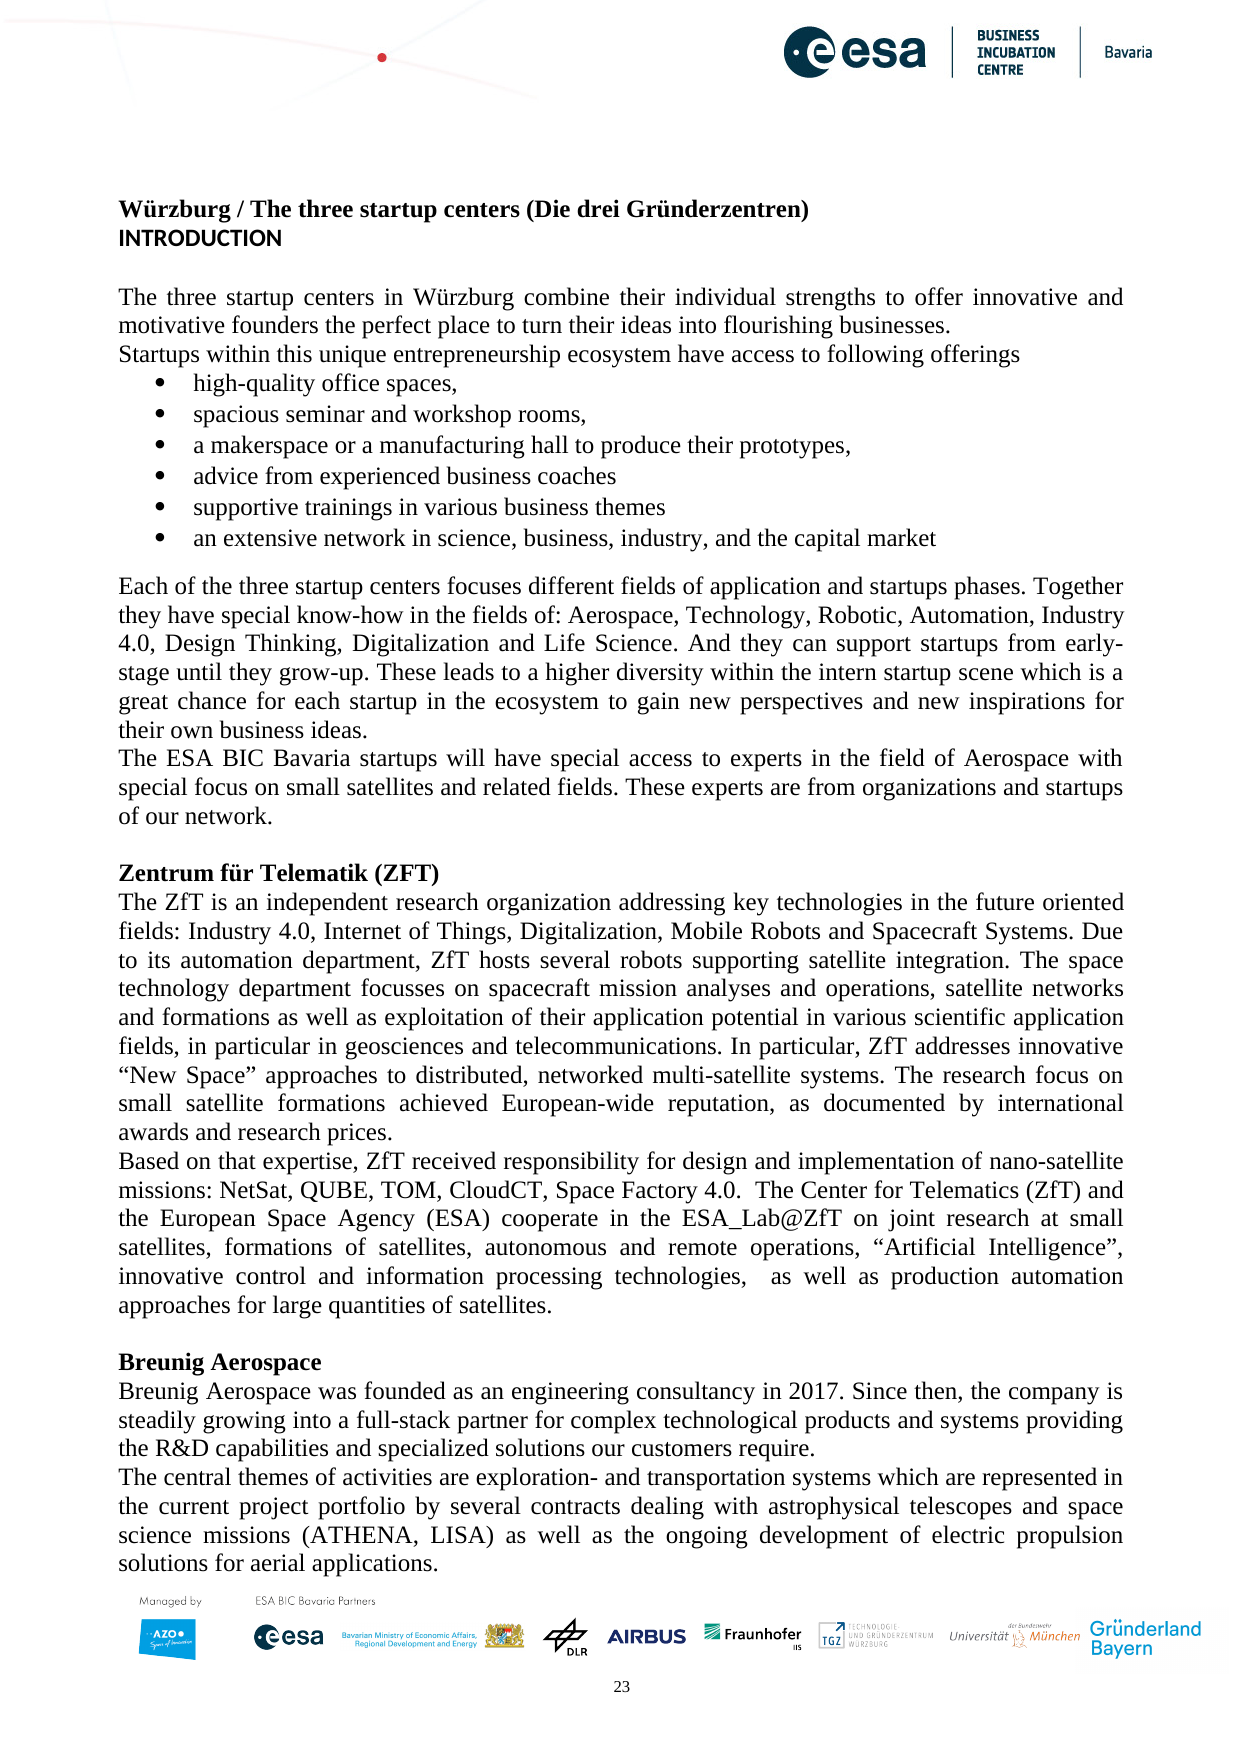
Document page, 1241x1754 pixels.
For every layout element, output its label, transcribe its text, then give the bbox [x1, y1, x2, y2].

text The ZfT is an independent research organization addressing key technologies in the future oriented fields: Industry 4.0, Internet of Things, Digitalization, Mobile Robots and Spacecraft Systems. Due to its automation department, ZfT hosts several robots supporting satellite integration. The space technology department focusses on spacecraft mission analyses and operations, satellite networks and formations as well as exploitation of their application potential in various scientific application fields, in particular in geosciences and telecommunications. In particular, ZfT addresses innovative “New Space” approaches to distributed, networked multi-satellite systems. The research focus on small satellite formations achieved European-wide reputation, as documented by international awards and research prices. [118, 887, 1125, 1146]
text INTRODUCTION [118, 222, 1125, 253]
text The ESA BIC Bavaria startups will have special access to experts in the field of Aerospace with special focus on small satellites and related fields. These experts are from organizations and startups of our network. [118, 743, 1125, 830]
list high-quality office spaces, [156, 368, 1125, 397]
list spacious seminar and workshop rooms, [156, 399, 1125, 428]
text The central themes of activities are exploration- and transportation systems which are represented in the current project portfolio by several contracts dealing with astrophysical telescopes and space science missions (ATHENA, LISA) as well as the ongoing development of electric propulsion solutions for aerial applications. [118, 1462, 1125, 1577]
list advice from experienced business coaches [156, 461, 1125, 490]
text Based on that expertise, ZfT received responsibility for design and implementation of nano-satellite missions: NetSat, QUBE, TOM, CloudCT, Space Factory 4.0. The Center for Telematics (ZfT) and the European Space Agency (ESA) cooperate in the ESA_Lab@ZfT on joint research at small satellites, formations of satellites, autonomous and remote operations, “Artificial Intelligence”, innovative control and information processing technologies, as well as production automation approaches for large quantities of satellites. [118, 1146, 1125, 1318]
list an extensive network in science, business, industry, and the capital market [156, 523, 1125, 552]
list supportive trainings in various business themes [156, 492, 1125, 521]
text Each of the three startup centers focuses different fields of application and startups phases. Together they have special know-how in the fields of: Aerospace, Technology, Robotic, Automation, Industry 4.0, Design Thinking, Digitalization and Life Science. And they can support startups from early-stage until they grow-up. These leads to a higher diversity within the intern startup scene which is a great chance for each startup in the ecosystem to gain new perspectives and new inspirations for their own business ideas. [118, 571, 1125, 743]
picture [1, 0, 1239, 1751]
text Startups within this unique entrepreneurship ecosystem have access to following offerings [118, 339, 1125, 368]
text Breunig Aerospace [118, 1347, 1125, 1376]
text Breunig Aerospace was founded as an engineering consultancy in 2017. Since then, the company is steadily growing into a full-stack partner for complex technological products and systems providing the R&D capabilities and specialized solutions our customers require. [118, 1376, 1125, 1462]
list a makerspace or a manufacturing hall to produce their prototypes, [156, 430, 1125, 459]
text Würzburg / The three startup centers (Die drei Gründerzentren) [118, 194, 1125, 222]
text The three startup centers in Würzburg combine their individual strengths to offer innovative and motivative founders the perfect place to turn their ideas into flourishing businesses. [118, 282, 1125, 339]
text Zentrum für Telematik (ZFT) [118, 858, 1125, 887]
